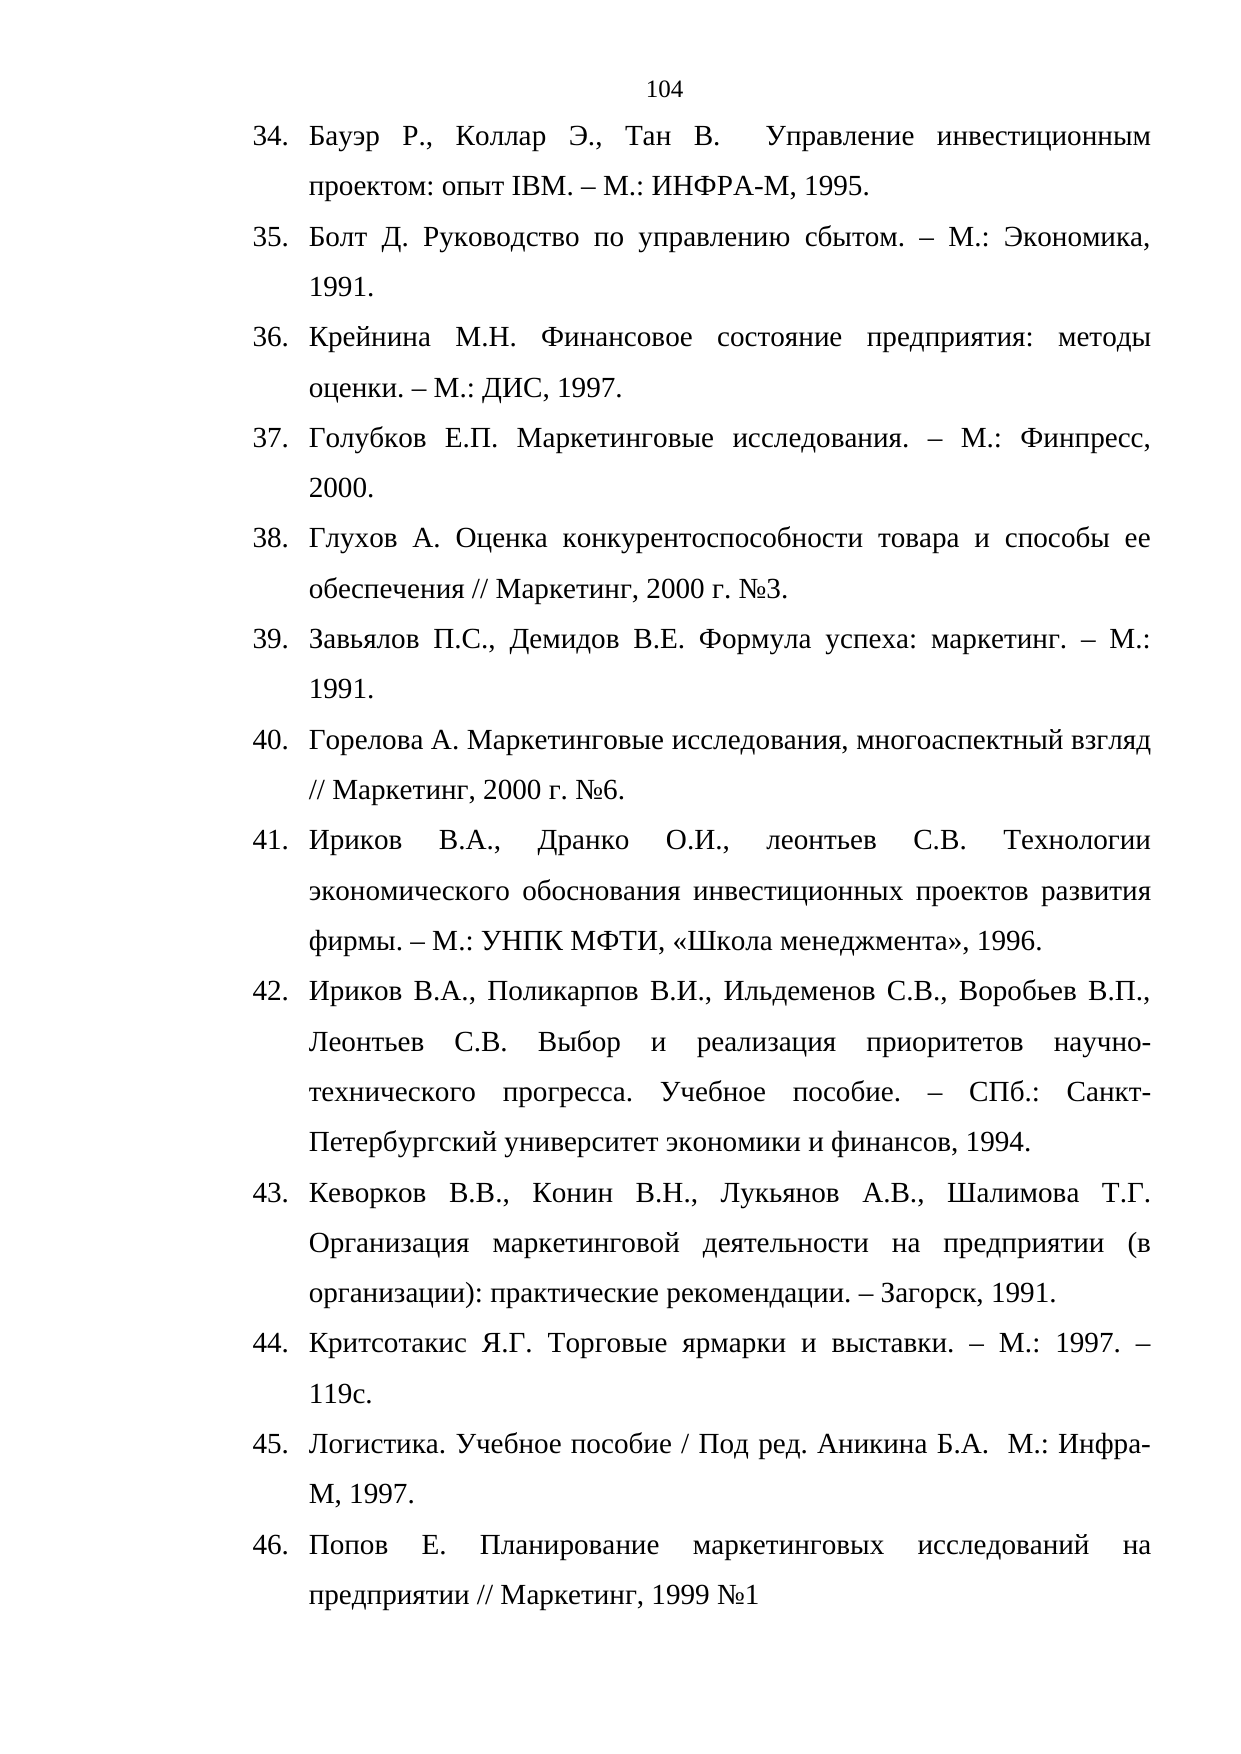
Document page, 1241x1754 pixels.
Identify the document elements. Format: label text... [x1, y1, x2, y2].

list Попов Е. Планирование маркетинговых исследований на предприятии // Маркетинг, 1999 №1 [252, 1527, 1152, 1611]
list Глухов А. Оценка конкурентоспособности товара и способы ее обеспечения // Маркетинг, 2000 г. №3. [252, 521, 1152, 604]
list Ириков В.А., Поликарпов В.И., Ильдеменов С.В., Воробьев В.П., Леонтьев С.В. Выбор и реализация приоритетов научно-технического прогресса. Учебное пособие. – СПб.: Санкт-Петербургский университет экономики и финансов, 1994. [252, 973, 1152, 1158]
list Болт Д. Руководство по управлению сбытом. – М.: Экономика, 1991. [252, 219, 1152, 303]
list Голубков Е.П. Маркетинговые исследования. – М.: Финпресс, 2000. [252, 420, 1152, 504]
list Ириков В.А., Дранко О.И., леонтьев С.В. Технологии экономического обоснования инвестиционных проектов развития фирмы. – М.: УНПК МФТИ, «Школа менеджмента», 1996. [252, 822, 1152, 957]
list Горелова А. Маркетинговые исследования, многоаспектный взгляд // Маркетинг, 2000 г. №6. [252, 722, 1152, 806]
list Крейнина М.Н. Финансовое состояние предприятия: методы оценки. – М.: ДИС, 1997. [252, 319, 1152, 403]
list Бауэр Р., Коллар Э., Тан В. Управление инвестиционным проектом: опыт IВМ. – М.: ИНФРА-М, 1995. [252, 118, 1152, 202]
list Критсотакис Я.Г. Торговые ярмарки и выставки. – М.: 1997. – 119с. [252, 1326, 1152, 1409]
list Логистика. Учебное пособие / Под ред. Аникина Б.А. М.: Инфра-М, 1997. [252, 1426, 1152, 1510]
list Завьялов П.С., Демидов В.Е. Формула успеха: маркетинг. – М.: 1991. [252, 621, 1152, 705]
list Кеворков В.В., Конин В.Н., Лукьянов А.В., Шалимова Т.Г. Организация маркетинговой деятельности на предприятии (в организации): практические рекомендации. – Загорск, 1991. [252, 1175, 1152, 1309]
